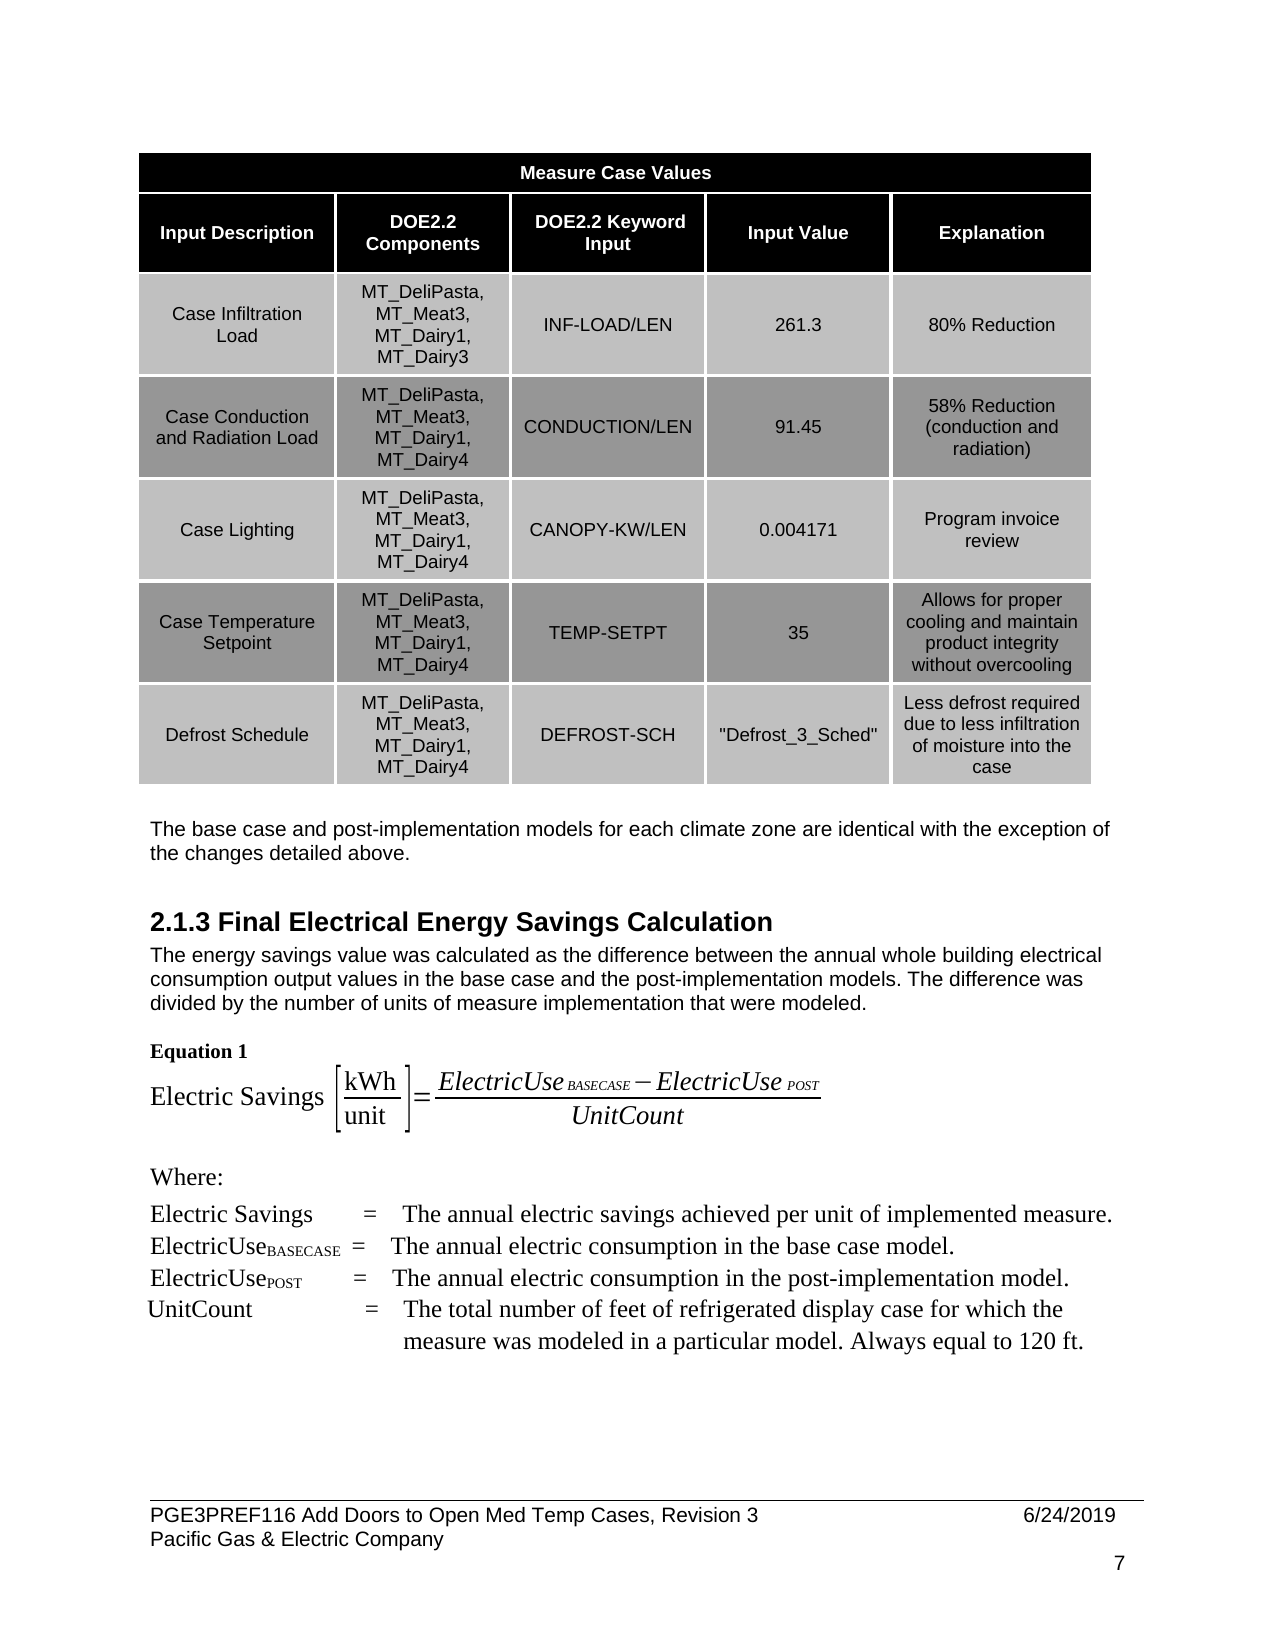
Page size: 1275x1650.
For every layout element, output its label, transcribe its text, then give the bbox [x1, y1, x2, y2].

text ElectricUseBASECASE = The annual electric consumption in the base case model. [150, 1231, 1144, 1260]
table_cell DEFROST-SCH [512, 685, 704, 784]
table_cell Explanation [893, 194, 1091, 272]
table_cell Case Lighting [139, 480, 334, 579]
table_cell MT_DeliPasta, MT_Meat3, MT_Dairy1, MT_Dairy3 [337, 274, 509, 374]
table_cell Input Description [139, 194, 334, 272]
table_cell 58% Reduction (conduction and radiation) [893, 377, 1091, 477]
table_cell Input Value [707, 194, 889, 272]
table_cell CONDUCTION/LEN [512, 377, 704, 477]
text The energy savings value was calculated as the difference between the annual whole building electrical consumption output values in the base case and the post-implementation models. The difference was divided by the number of units of measure implementation that were modeled. [150, 943, 1144, 1015]
text Electric Savings = The annual electric savings achieved per unit of implemented measure. [150, 1199, 1144, 1228]
table_header Measure Case Values [139, 153, 1091, 192]
text The base case and post-implementation models for each climate zone are identical with the exception of the changes detailed above. [150, 816, 1144, 864]
table_cell Defrost Schedule [139, 685, 334, 784]
table_cell INF-LOAD/LEN [512, 275, 704, 374]
table_cell Less defrost required due to less infiltration of moisture into the case [893, 685, 1091, 784]
table_cell Allows for proper cooling and maintain product integrity without overcooling [893, 583, 1091, 682]
table_cell DOE2.2 Components [337, 194, 509, 272]
table_cell MT_DeliPasta, MT_Meat3, MT_Dairy1, MT_Dairy4 [337, 583, 509, 682]
table_cell 91.45 [707, 377, 889, 477]
table_cell Program invoice review [893, 480, 1091, 579]
text ElectricUsePOST = The annual electric consumption in the post-implementation model. [150, 1263, 1144, 1291]
table_cell Case Conduction and Radiation Load [139, 377, 334, 477]
text UnitCount = The total number of feet of refrigerated display case for which the measure was modeled in a particular model. Always equal to 120 ft. [103, 1294, 1144, 1354]
table_cell DOE2.2 Keyword Input [512, 194, 704, 272]
table_cell "Defrost_3_Sched" [707, 685, 889, 784]
table_cell Case Infiltration Load [139, 274, 334, 374]
table_cell MT_DeliPasta, MT_Meat3, MT_Dairy1, MT_Dairy4 [337, 480, 509, 579]
subtitle 2.1.3 Final Electrical Energy Savings Calculation [150, 906, 1144, 937]
table_cell 80% Reduction [893, 275, 1091, 374]
table_cell MT_DeliPasta, MT_Meat3, MT_Dairy1, MT_Dairy4 [337, 377, 509, 477]
table_cell 0.004171 [707, 480, 889, 579]
table_cell 261.3 [707, 275, 889, 374]
table_cell TEMP-SETPT [512, 583, 704, 682]
text Equation 1 [150, 1039, 1144, 1063]
table_cell 35 [707, 583, 889, 682]
table_cell MT_DeliPasta, MT_Meat3, MT_Dairy1, MT_Dairy4 [337, 685, 509, 784]
text Where: [150, 1162, 1144, 1191]
table_cell Case Temperature Setpoint [139, 583, 334, 682]
table_cell CANOPY-KW/LEN [512, 480, 704, 579]
